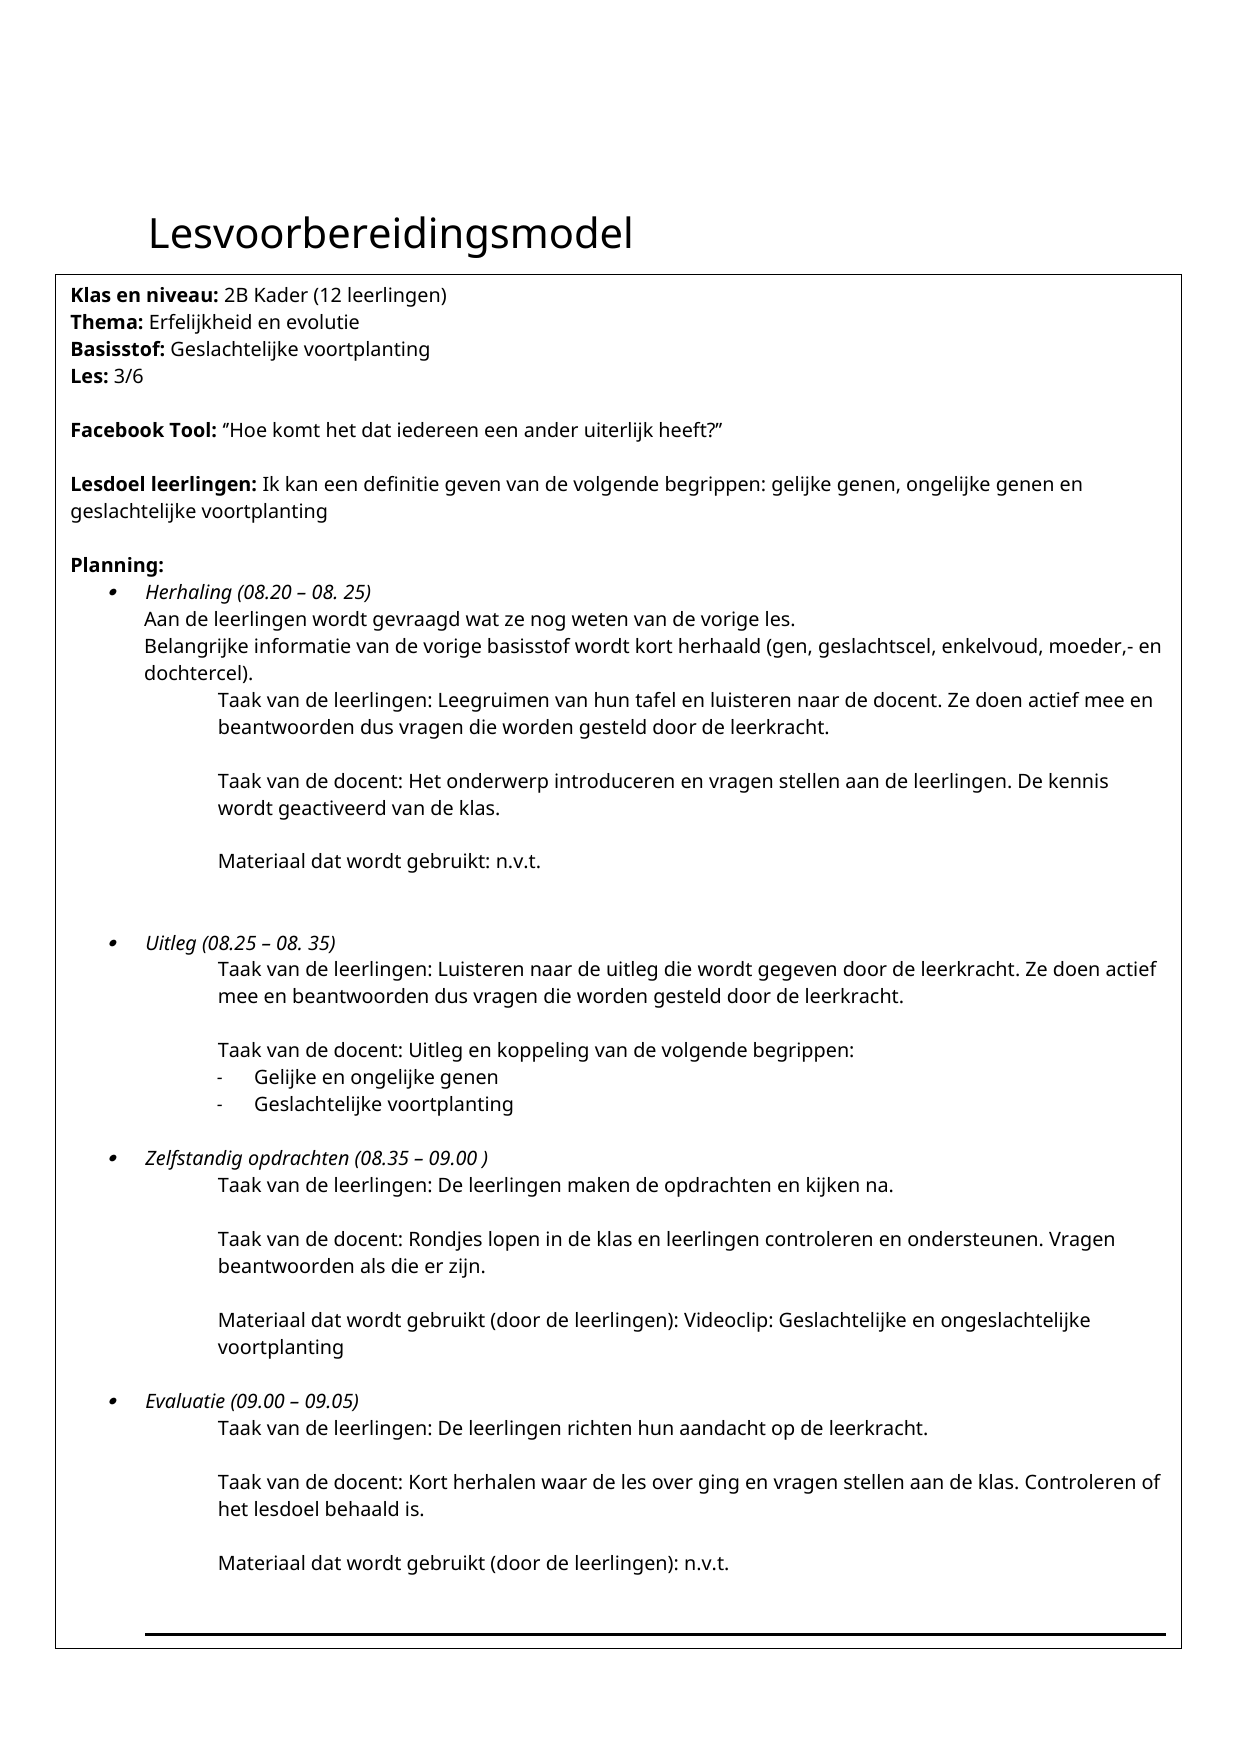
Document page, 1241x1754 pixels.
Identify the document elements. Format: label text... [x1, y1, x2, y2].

text Lesvoorbereidingsmodel [148, 204, 1093, 261]
